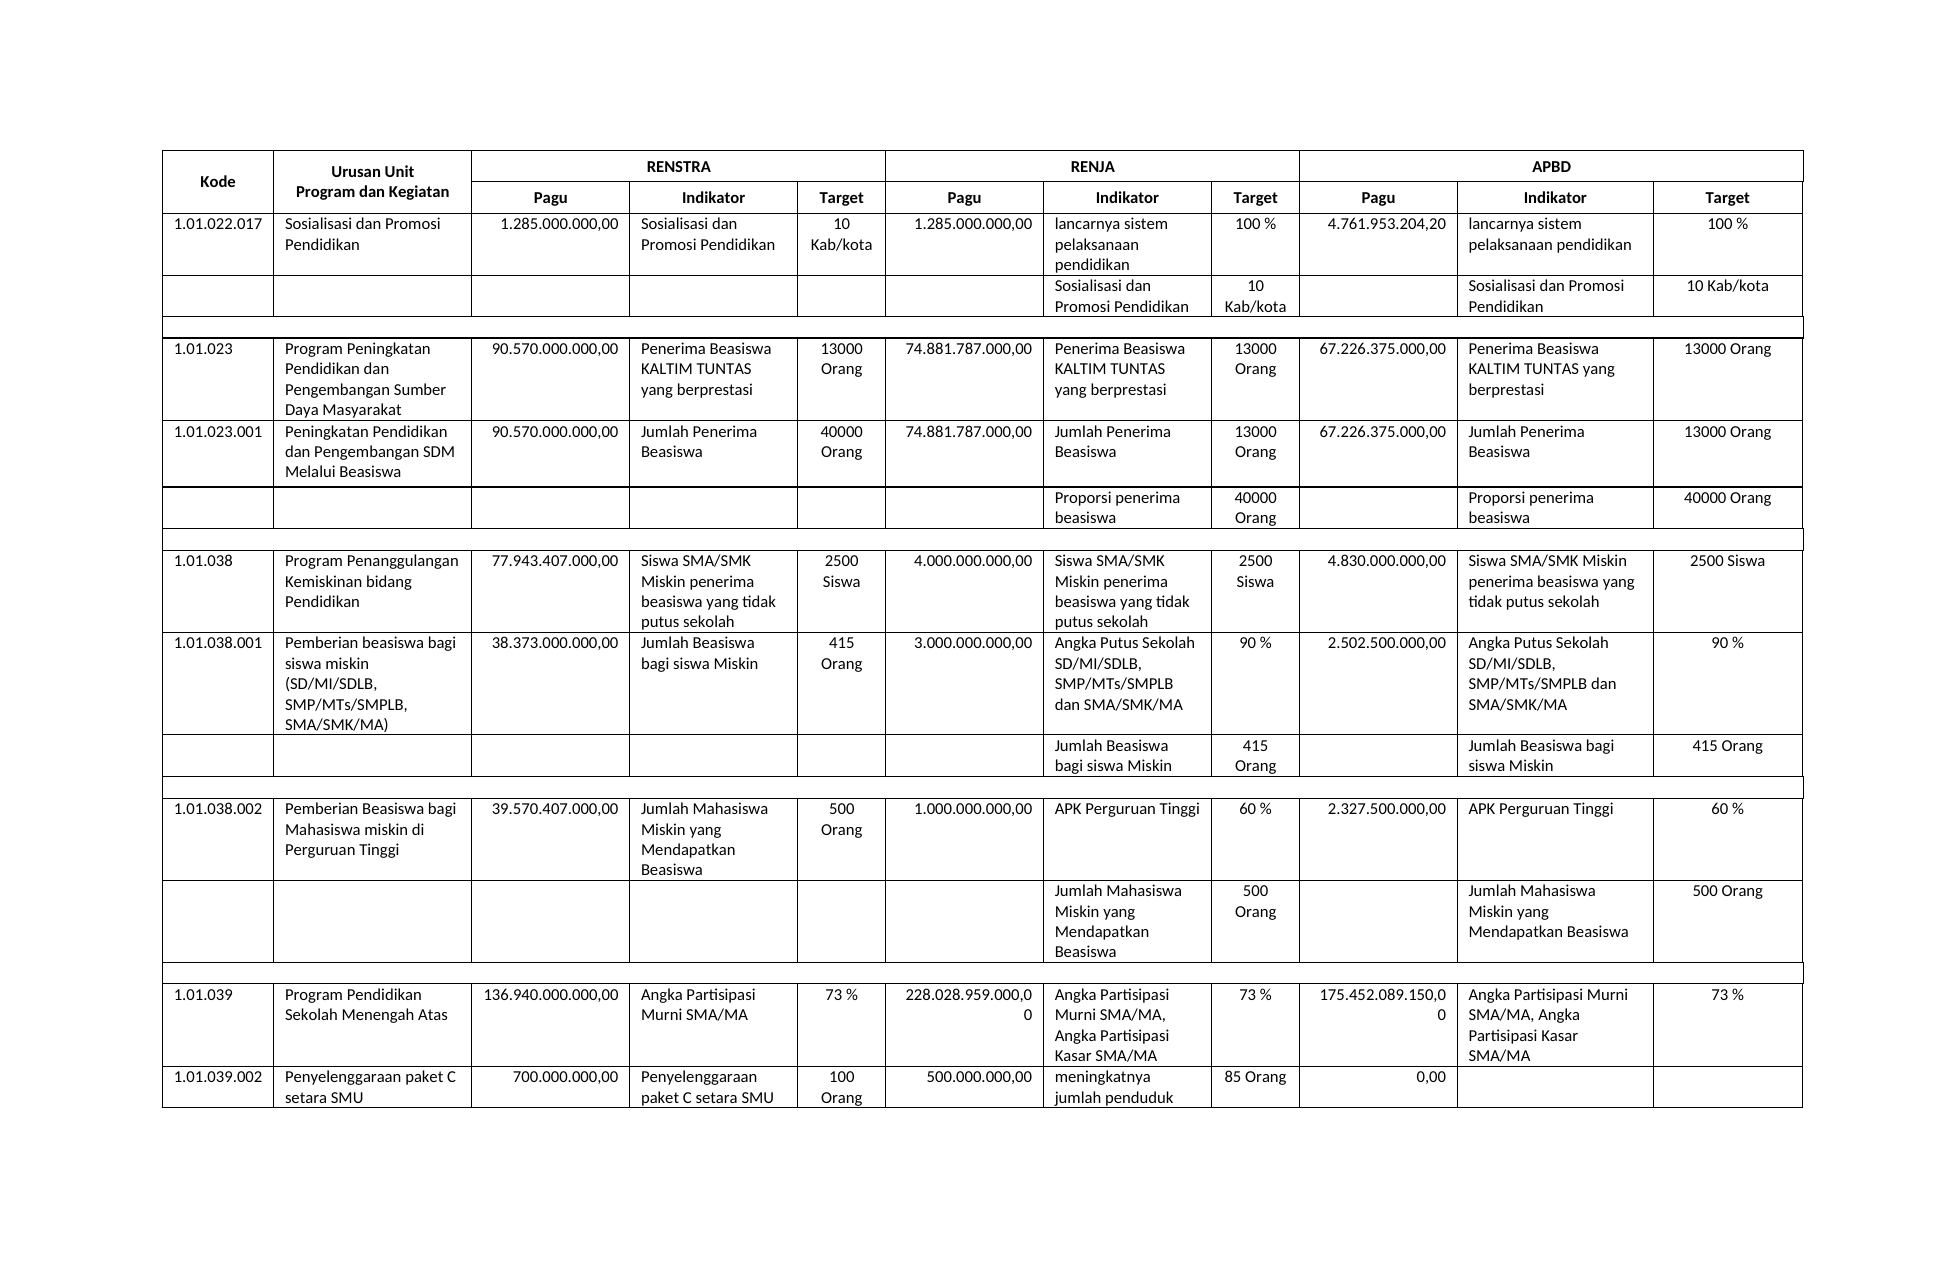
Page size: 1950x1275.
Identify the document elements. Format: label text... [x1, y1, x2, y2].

table_cell 700.000.000,00 [472, 1067, 629, 1107]
table_cell [886, 735, 1043, 776]
table_cell [472, 488, 629, 528]
table_cell [472, 276, 629, 316]
table_cell Program Peningkatan Pendidikan dan Pengembangan Sumber Daya Masyarakat [274, 339, 471, 420]
table_cell [274, 276, 471, 316]
table_cell 67.226.375.000,00 [1300, 339, 1457, 420]
table_cell [630, 735, 797, 776]
table_cell Program Penanggulangan Kemiskinan bidang Pendidikan [274, 551, 471, 632]
table_cell 4.830.000.000,00 [1300, 551, 1457, 632]
table_cell 500 Orang [1654, 881, 1802, 962]
table_cell 2.502.500.000,00 [1300, 633, 1457, 734]
table_cell 10 Kab/kota [798, 214, 885, 274]
table_cell Pemberian Beasiswa bagi Mahasiswa miskin di Perguruan Tinggi [274, 799, 471, 880]
table_cell 1.01.038 [163, 551, 273, 632]
table_cell 1.285.000.000,00 [886, 214, 1043, 274]
table_cell 13000 Orang [1212, 421, 1299, 486]
table_cell Program Pendidikan Sekolah Menengah Atas [274, 984, 471, 1066]
table_cell 74.881.787.000,00 [886, 339, 1043, 420]
table_cell [1300, 276, 1457, 316]
table_cell 73 % [1212, 984, 1299, 1066]
table_cell [163, 276, 273, 316]
table_cell 1.01.022.017 [163, 214, 273, 274]
table_cell Siswa SMA/SMK Miskin penerima beasiswa yang tidak putus sekolah [630, 551, 797, 632]
table_cell [163, 881, 273, 962]
table_cell Penyelenggaraan paket C setara SMU [274, 1067, 471, 1107]
table_cell 415 Orang [1654, 735, 1802, 776]
table_cell Jumlah Penerima Beasiswa [1458, 421, 1653, 486]
table_cell 90 % [1212, 633, 1299, 734]
table_cell 1.01.023.001 [163, 421, 273, 486]
table_cell 60 % [1654, 799, 1802, 880]
table_cell lancarnya sistem pelaksanaan pendidikan [1458, 214, 1653, 274]
table_cell Sosialisasi dan Promosi Pendidikan [274, 214, 471, 274]
table_cell Jumlah Beasiswa bagi siswa Miskin [630, 633, 797, 734]
table_cell Penyelenggaraan paket C setara SMU [630, 1067, 797, 1107]
table_cell 1.000.000.000,00 [886, 799, 1043, 880]
table_cell [274, 735, 471, 776]
table_cell [886, 488, 1043, 528]
table_cell Jumlah Beasiswa bagi siswa Miskin [1458, 735, 1653, 776]
table_cell Angka Putus Sekolah SD/MI/SDLB, SMP/MTs/SMPLB dan SMA/SMK/MA [1044, 633, 1211, 734]
table_cell 1.01.023 [163, 339, 273, 420]
table_cell 228.028.959.000,00 [886, 984, 1043, 1066]
table_cell 85 Orang [1212, 1067, 1299, 1107]
table_cell Siswa SMA/SMK Miskin penerima beasiswa yang tidak putus sekolah [1044, 551, 1211, 632]
table_cell 90.570.000.000,00 [472, 339, 629, 420]
table_cell [798, 276, 885, 316]
table_cell [630, 276, 797, 316]
table_cell Penerima Beasiswa KALTIM TUNTAS yang berprestasi [1044, 339, 1211, 420]
table_cell APK Perguruan Tinggi [1044, 799, 1211, 880]
table_cell Angka Putus Sekolah SD/MI/SDLB, SMP/MTs/SMPLB dan SMA/SMK/MA [1458, 633, 1653, 734]
table_cell [886, 881, 1043, 962]
table_header APBD [1300, 151, 1803, 181]
table_cell Penerima Beasiswa KALTIM TUNTAS yang berprestasi [630, 339, 797, 420]
table_cell 90.570.000.000,00 [472, 421, 629, 486]
table_cell 2.327.500.000,00 [1300, 799, 1457, 880]
table_cell 3.000.000.000,00 [886, 633, 1043, 734]
table_cell Jumlah Penerima Beasiswa [1044, 421, 1211, 486]
table_cell 40000 Orang [798, 421, 885, 486]
table_cell 500 Orang [1212, 881, 1299, 962]
table_cell 40000 Orang [1212, 488, 1299, 528]
table_cell Proporsi penerima beasiswa [1044, 488, 1211, 528]
table_cell 73 % [798, 984, 885, 1066]
table_cell [163, 735, 273, 776]
table_cell Pagu [472, 182, 629, 212]
table_cell 136.940.000.000,00 [472, 984, 629, 1066]
table_cell Penerima Beasiswa KALTIM TUNTAS yang berprestasi [1458, 339, 1653, 420]
table_cell 60 % [1212, 799, 1299, 880]
table_cell 67.226.375.000,00 [1300, 421, 1457, 486]
table_cell 100 Orang [798, 1067, 885, 1107]
table_cell 13000 Orang [1654, 421, 1802, 486]
table_cell 415 Orang [798, 633, 885, 734]
table_cell 13000 Orang [798, 339, 885, 420]
table_cell 1.01.038.002 [163, 799, 273, 880]
table_cell [1300, 488, 1457, 528]
table_cell Target [798, 182, 885, 212]
table_cell Jumlah Mahasiswa Miskin yang Mendapatkan Beasiswa [1044, 881, 1211, 962]
table_cell Peningkatan Pendidikan dan Pengembangan SDM Melalui Beasiswa [274, 421, 471, 486]
table_cell [630, 488, 797, 528]
table_cell 10 Kab/kota [1212, 276, 1299, 316]
table_cell 500.000.000,00 [886, 1067, 1043, 1107]
table_cell [163, 488, 273, 528]
table_header RENJA [886, 151, 1299, 181]
table_cell lancarnya sistem pelaksanaan pendidikan [1044, 214, 1211, 274]
table_cell Sosialisasi dan Promosi Pendidikan [630, 214, 797, 274]
table_cell 90 % [1654, 633, 1802, 734]
table_cell 10 Kab/kota [1654, 276, 1802, 316]
table_cell Target [1212, 182, 1299, 212]
table_cell [630, 881, 797, 962]
table_cell 100 % [1654, 214, 1802, 274]
table_cell [798, 735, 885, 776]
table_cell Pemberian beasiswa bagi siswa miskin (SD/MI/SDLB, SMP/MTs/SMPLB, SMA/SMK/MA) [274, 633, 471, 734]
table_cell 1.01.038.001 [163, 633, 273, 734]
table_cell 38.373.000.000,00 [472, 633, 629, 734]
table_cell [1654, 1067, 1802, 1107]
table_cell 100 % [1212, 214, 1299, 274]
table_cell 74.881.787.000,00 [886, 421, 1043, 486]
table_cell [1300, 735, 1457, 776]
table_cell Sosialisasi dan Promosi Pendidikan [1458, 276, 1653, 316]
table_cell [798, 881, 885, 962]
table_cell Jumlah Penerima Beasiswa [630, 421, 797, 486]
table_cell Indikator [1458, 182, 1653, 212]
table_header Urusan Unit Program dan Kegiatan [274, 151, 471, 212]
table_cell Siswa SMA/SMK Miskin penerima beasiswa yang tidak putus sekolah [1458, 551, 1653, 632]
table_cell Angka Partisipasi Murni SMA/MA, Angka Partisipasi Kasar SMA/MA [1044, 984, 1211, 1066]
table_header RENSTRA [472, 151, 885, 181]
table_cell Angka Partisipasi Murni SMA/MA, Angka Partisipasi Kasar SMA/MA [1458, 984, 1653, 1066]
table_cell [163, 963, 1803, 983]
table_cell 1.01.039.002 [163, 1067, 273, 1107]
table_cell 2500 Siswa [798, 551, 885, 632]
table_cell [163, 317, 1803, 337]
table_cell 73 % [1654, 984, 1802, 1066]
table_cell Indikator [1044, 182, 1211, 212]
table_cell [886, 276, 1043, 316]
table_cell 2500 Siswa [1654, 551, 1802, 632]
table_cell Jumlah Mahasiswa Miskin yang Mendapatkan Beasiswa [630, 799, 797, 880]
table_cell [1044, 1067, 1211, 1107]
table_cell [472, 881, 629, 962]
table_cell [163, 529, 1803, 549]
table_cell 13000 Orang [1212, 339, 1299, 420]
table_cell APK Perguruan Tinggi [1458, 799, 1653, 880]
table_cell Angka Partisipasi Murni SMA/MA [630, 984, 797, 1066]
table_cell Jumlah Mahasiswa Miskin yang Mendapatkan Beasiswa [1458, 881, 1653, 962]
table_cell 77.943.407.000,00 [472, 551, 629, 632]
table_cell Indikator [630, 182, 797, 212]
table_cell 40000 Orang [1654, 488, 1802, 528]
table_cell 175.452.089.150,00 [1300, 984, 1457, 1066]
table_cell Jumlah Beasiswa bagi siswa Miskin [1044, 735, 1211, 776]
table_cell Proporsi penerima beasiswa [1458, 488, 1653, 528]
table_cell [798, 488, 885, 528]
table_cell Pagu [886, 182, 1043, 212]
table_cell 415 Orang [1212, 735, 1299, 776]
table_cell [1458, 1067, 1653, 1107]
table_header Kode [163, 151, 273, 212]
table_cell 500 Orang [798, 799, 885, 880]
table_cell 2500 Siswa [1212, 551, 1299, 632]
table_cell 1.285.000.000,00 [472, 214, 629, 274]
table_cell Sosialisasi dan Promosi Pendidikan [1044, 276, 1211, 316]
table_cell 39.570.407.000,00 [472, 799, 629, 880]
table_cell Pagu [1300, 182, 1457, 212]
table_cell 4.000.000.000,00 [886, 551, 1043, 632]
table_cell [274, 881, 471, 962]
table_cell 0,00 [1300, 1067, 1457, 1107]
table_cell 4.761.953.204,20 [1300, 214, 1457, 274]
table_cell 1.01.039 [163, 984, 273, 1066]
table_cell [163, 777, 1803, 797]
table_cell 13000 Orang [1654, 339, 1802, 420]
table_cell [274, 488, 471, 528]
table_cell [472, 735, 629, 776]
table_cell Target [1654, 182, 1802, 212]
table_cell [1300, 881, 1457, 962]
